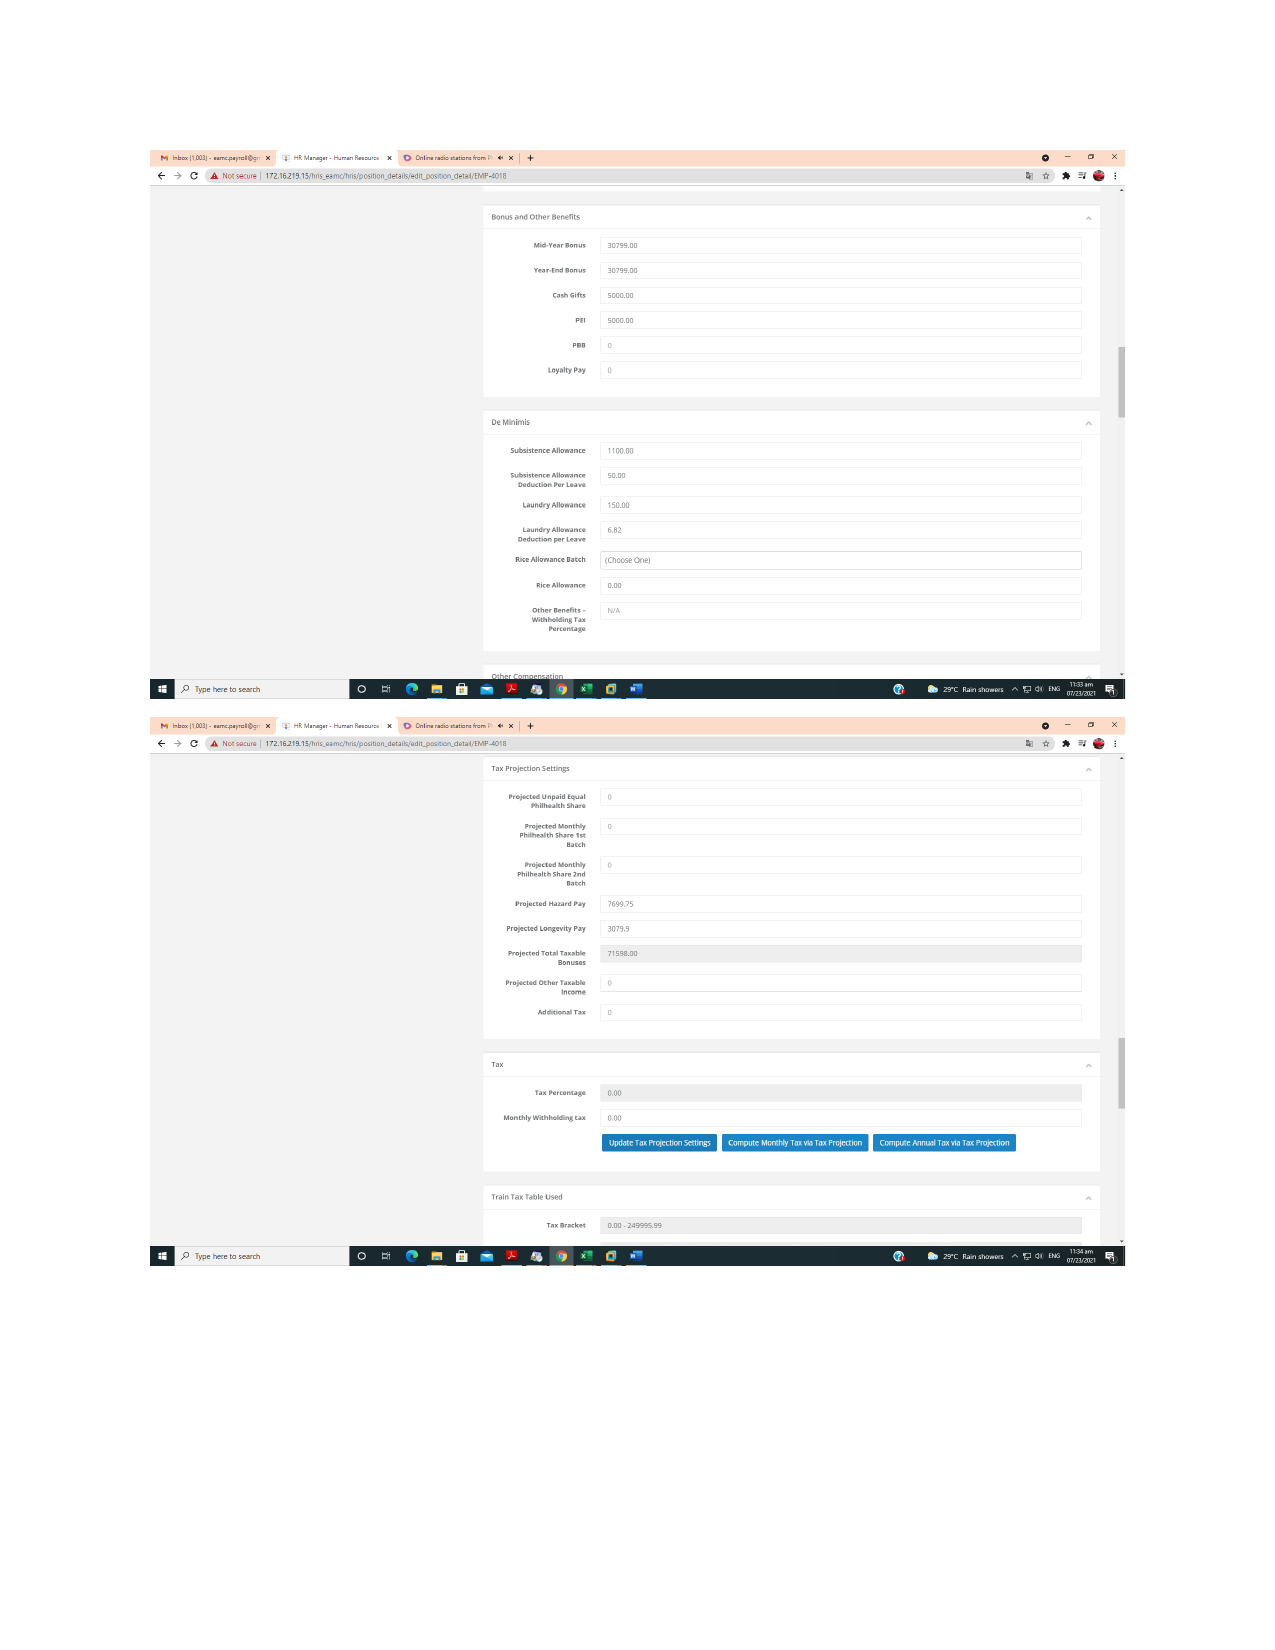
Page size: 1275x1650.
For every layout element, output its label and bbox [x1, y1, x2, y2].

picture [150, 150, 1125, 699]
picture [150, 717, 1125, 1266]
